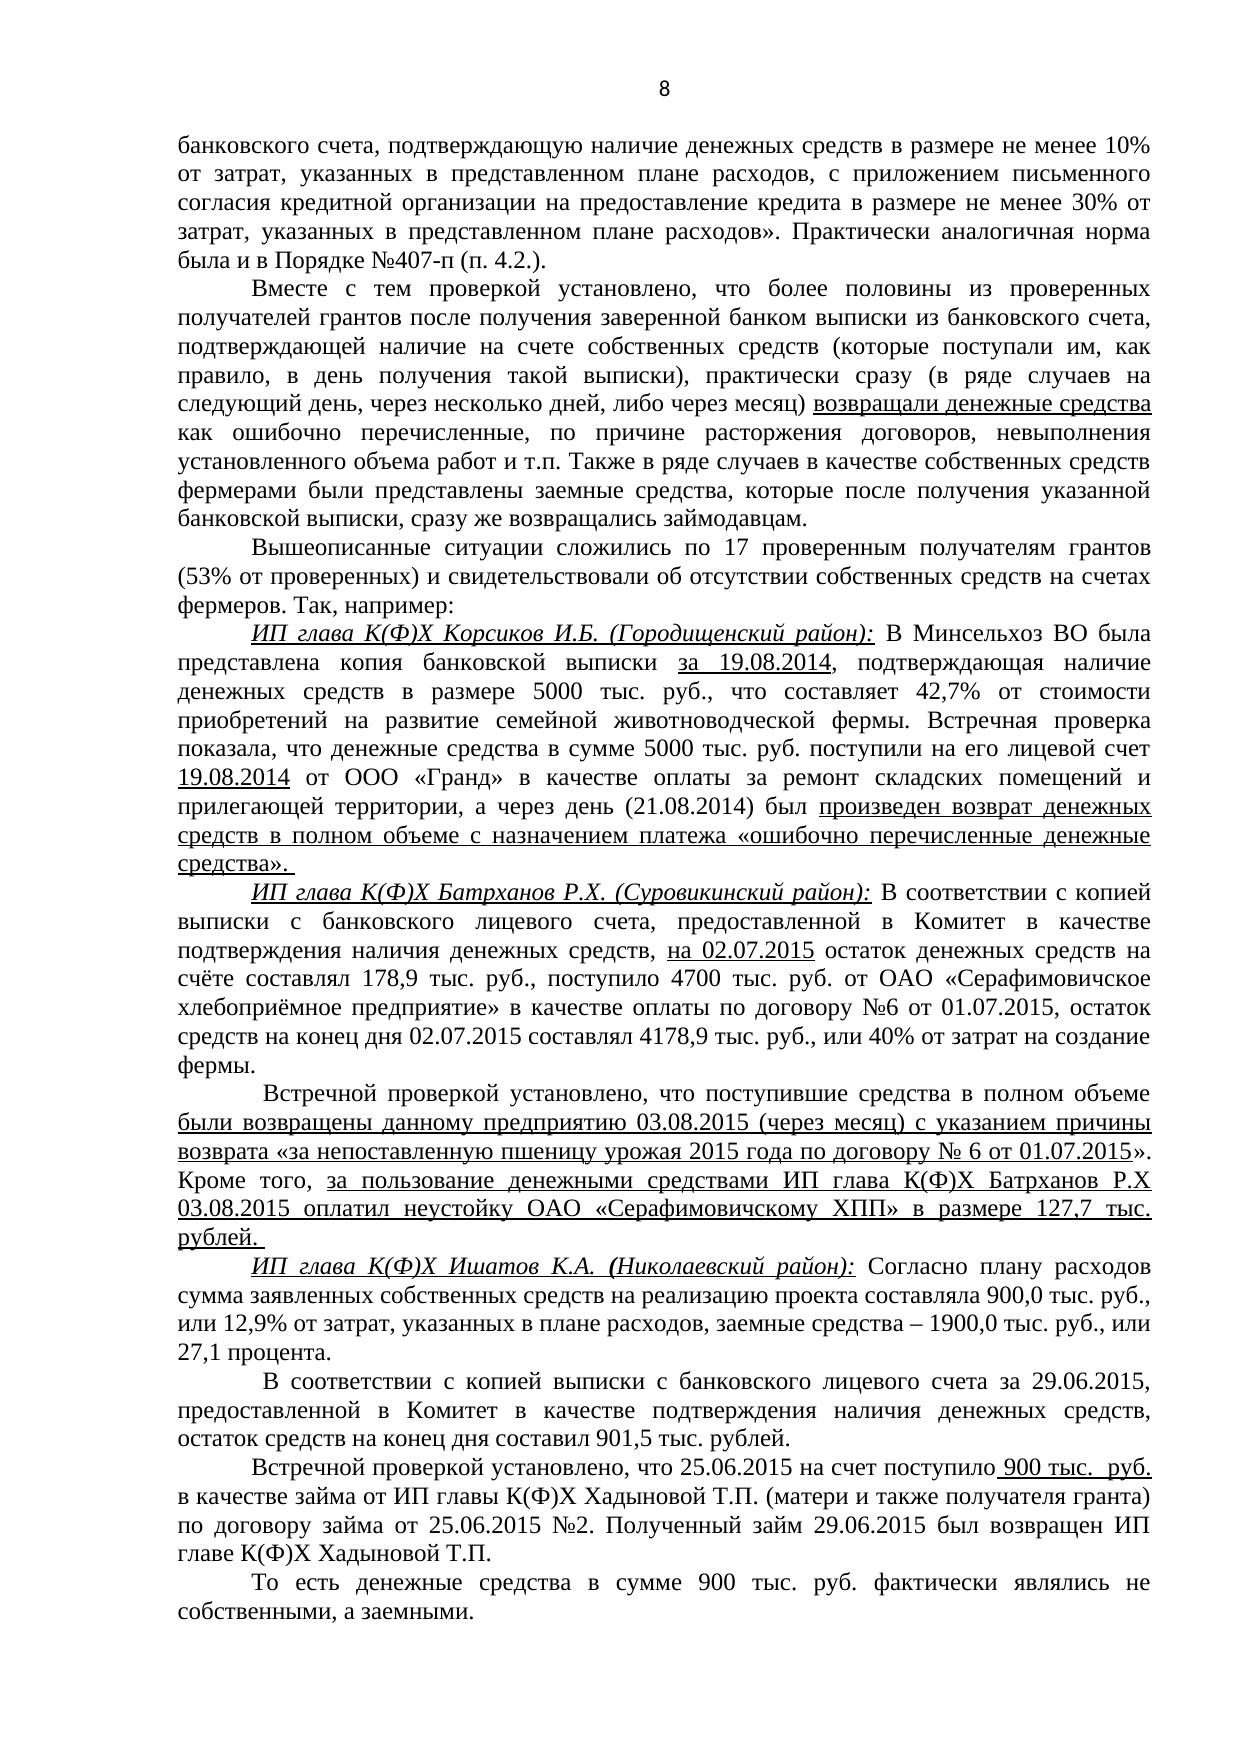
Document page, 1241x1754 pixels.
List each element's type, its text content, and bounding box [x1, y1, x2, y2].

text ИП глава К(Ф)Х Ишатов К.А. (Николаевский район): Согласно плану расходов сумма заявленных собственных средств на реализацию проекта составляла 900,0 тыс. руб., или 12,9% от затрат, указанных в плане расходов, заемные средства – 1900,0 тыс. руб., или 27,1 процента. [177, 1251, 1152, 1366]
text Вышеописанные ситуации сложились по 17 проверенным получателям грантов (53% от проверенных) и свидетельствовали об отсутствии собственных средств на счетах фермеров. Так, например: [177, 532, 1152, 618]
text ИП глава К(Ф)Х Батрханов Р.Х. (Суровикинский район): В соответствии с копией выписки с банковского лицевого счета, предоставленной в Комитет в качестве подтверждения наличия денежных средств, на 02.07.2015 остаток денежных средств на счёте составлял 178,9 тыс. руб., поступило 4700 тыс. руб. от ОАО «Серафимовичское хлебоприёмное предприятие» в качестве оплаты по договору №6 от 01.07.2015, остаток средств на конец дня 02.07.2015 составлял 4178,9 тыс. руб., или 40% от затрат на создание фермы. [177, 877, 1152, 1078]
text ИП глава К(Ф)Х Корсиков И.Б. (Городищенский район): В Минсельхоз ВО была представлена копия банковской выписки за 19.08.2014, подтверждающая наличие денежных средств в размере 5000 тыс. руб., что составляет 42,7% от стоимости приобретений на развитие семейной животноводческой фермы. Встречная проверка показала, что денежные средства в сумме 5000 тыс. руб. поступили на его лицевой счет 19.08.2014 от ООО «Гранд» в качестве оплаты за ремонт складских помещений и прилегающей территории, а через день (21.08.2014) был произведен возврат денежных средств в полном объеме с назначением платежа «ошибочно перечисленные денежные средства». [177, 618, 1152, 877]
text Вместе с тем проверкой установлено, что более половины из проверенных получателей грантов после получения заверенной банком выписки из банковского счета, подтверждающей наличие на счете собственных средств (которые поступали им, как правило, в день получения такой выписки), практически сразу (в ряде случаев на следующий день, через несколько дней, либо через месяц) возвращали денежные средства как ошибочно перечисленные, по причине расторжения договоров, невыполнения установленного объема работ и т.п. Также в ряде случаев в качестве собственных средств фермерами были представлены заемные средства, которые после получения указанной банковской выписки, сразу же возвращались займодавцам. [177, 273, 1152, 532]
text То есть денежные средства в сумме 900 тыс. руб. фактически являлись не собственными, а заемными. [177, 1567, 1152, 1625]
text Встречной проверкой установлено, что 25.06.2015 на счет поступило 900 тыс. руб. в качестве займа от ИП главы К(Ф)Х Хадыновой Т.П. (матери и также получателя гранта) по договору займа от 25.06.2015 №2. Полученный займ 29.06.2015 был возвращен ИП главе К(Ф)Х Хадыновой Т.П. [177, 1452, 1152, 1567]
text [177, 130, 1152, 273]
text Встречной проверкой установлено, что поступившие средства в полном объеме были возвращены данному предприятию 03.08.2015 (через месяц) с указанием причины возврата «за непоставленную пшеницу урожая 2015 года по договору № 6 от 01.07.2015». Кроме того, за пользование денежными средствами ИП глава К(Ф)Х Батрханов Р.Х 03.08.2015 оплатил неустойку ОАО «Серафимовичскому ХПП» в размере 127,7 тыс. рублей. [177, 1133, 1152, 1218]
text В соответствии с копией выписки с банковского лицевого счета за 29.06.2015, предоставленной в Комитет в качестве подтверждения наличия денежных средств, остаток средств на конец дня составил 901,5 тыс. рублей. [177, 1366, 1152, 1452]
text Встречной проверкой установлено, что поступившие средства в полном объеме были возвращены данному предприятию 03.08.2015 (через месяц) с указанием причины возврата «за непоставленную пшеницу урожая 2015 года по договору № 6 от 01.07.2015». Кроме того, за пользование денежными средствами ИП глава К(Ф)Х Батрханов Р.Х 03.08.2015 оплатил неустойку ОАО «Серафимовичскому ХПП» в размере 127,7 тыс. рублей. [177, 1219, 1152, 1251]
text Встречной проверкой установлено, что поступившие средства в полном объеме были возвращены данному предприятию 03.08.2015 (через месяц) с указанием причины возврата «за непоставленную пшеницу урожая 2015 года по договору № 6 от 01.07.2015». Кроме того, за пользование денежными средствами ИП глава К(Ф)Х Батрханов Р.Х 03.08.2015 оплатил неустойку ОАО «Серафимовичскому ХПП» в размере 127,7 тыс. рублей. [177, 1078, 1152, 1132]
